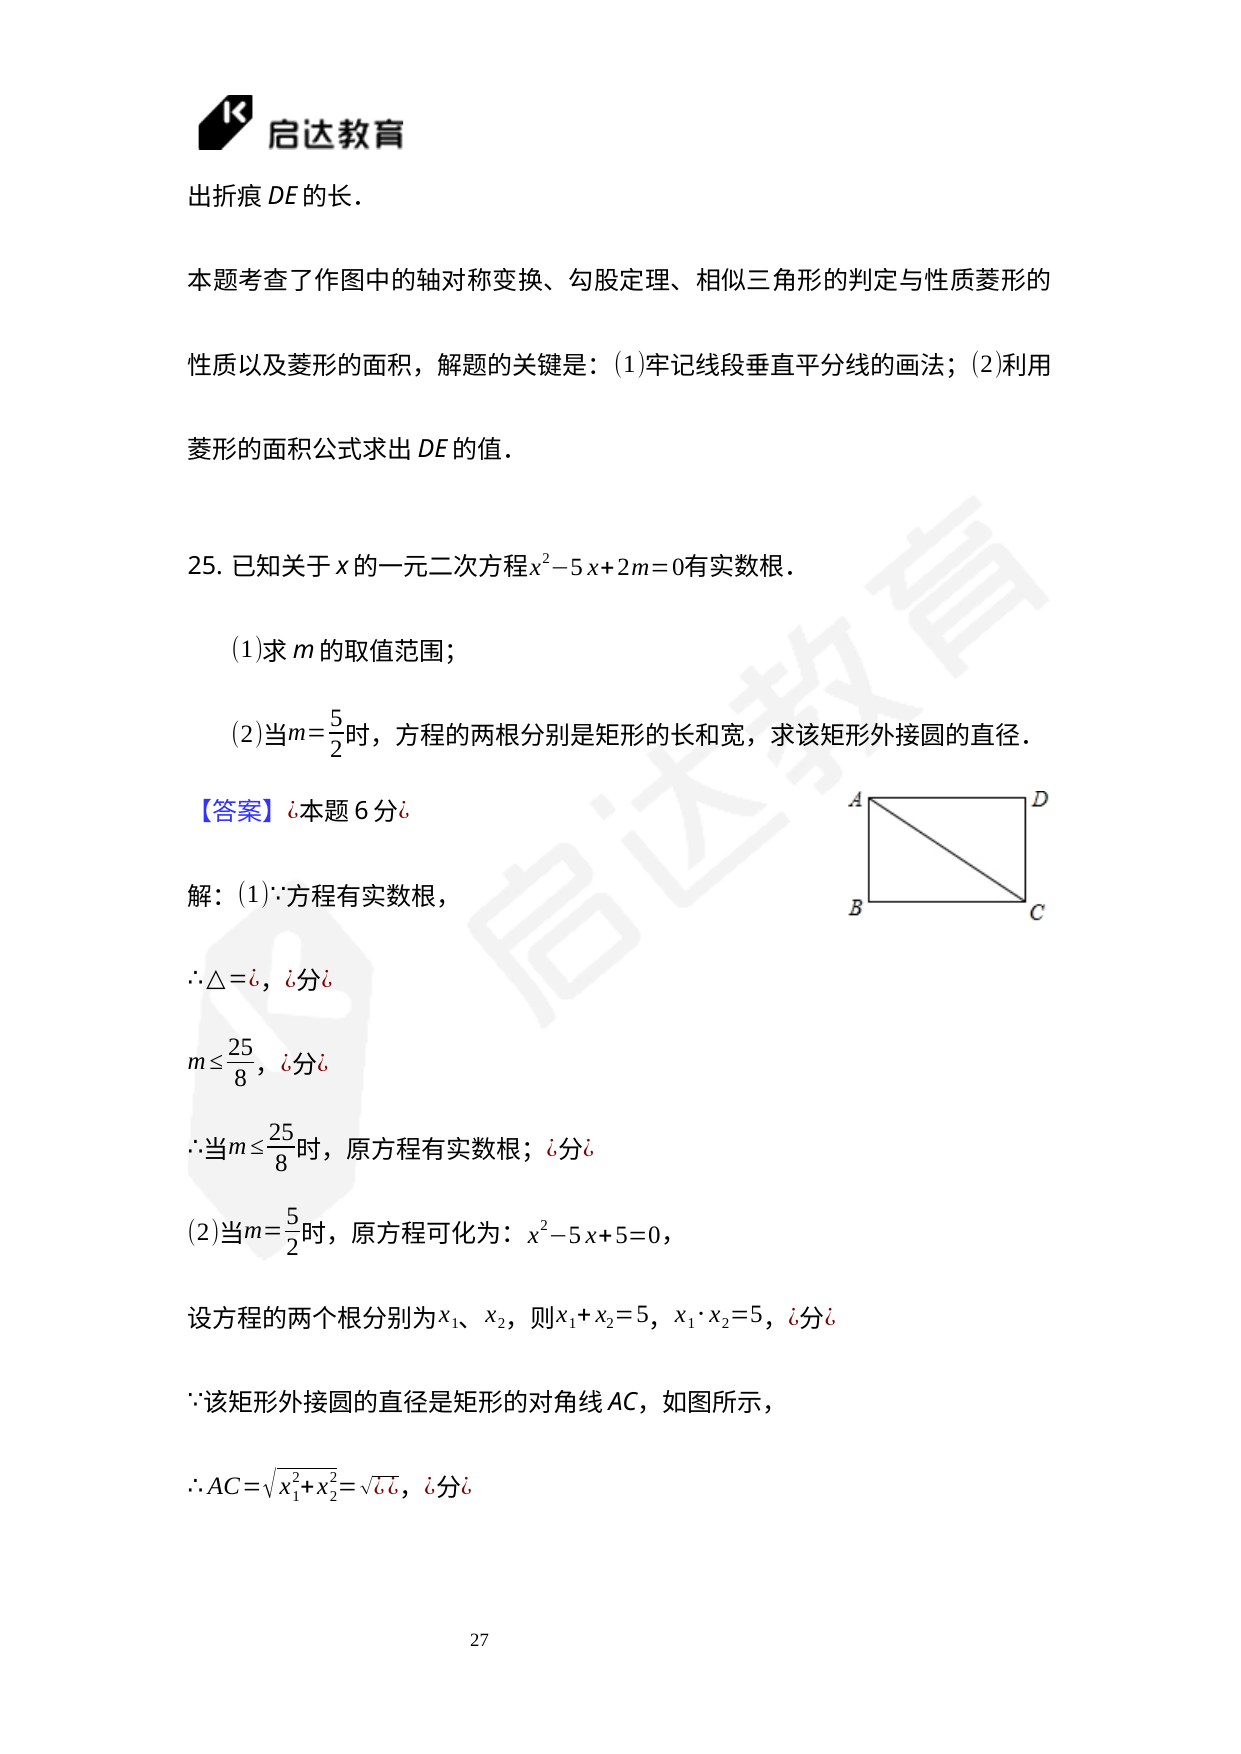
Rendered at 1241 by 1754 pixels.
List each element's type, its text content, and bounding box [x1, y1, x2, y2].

list 已知关于x的一元二次方程有实数根． 求m的取值范围； 当时，方程的两根分别是矩形的长和宽，求该矩形外接圆的直径． [187, 532, 1053, 766]
picture [198, 95, 404, 150]
picture [848, 791, 1053, 925]
text 【答案】本题6分 解：方程有实数根， ，分 ，分 当时，原方程有实数根；分 当时，原方程可化为：， 设方程的两个根分别为、，则，，分 该矩形外接圆的直径是矩形的对角线AC，如图所示， ，分 该矩形外接圆的直径是分 [187, 777, 1053, 1518]
